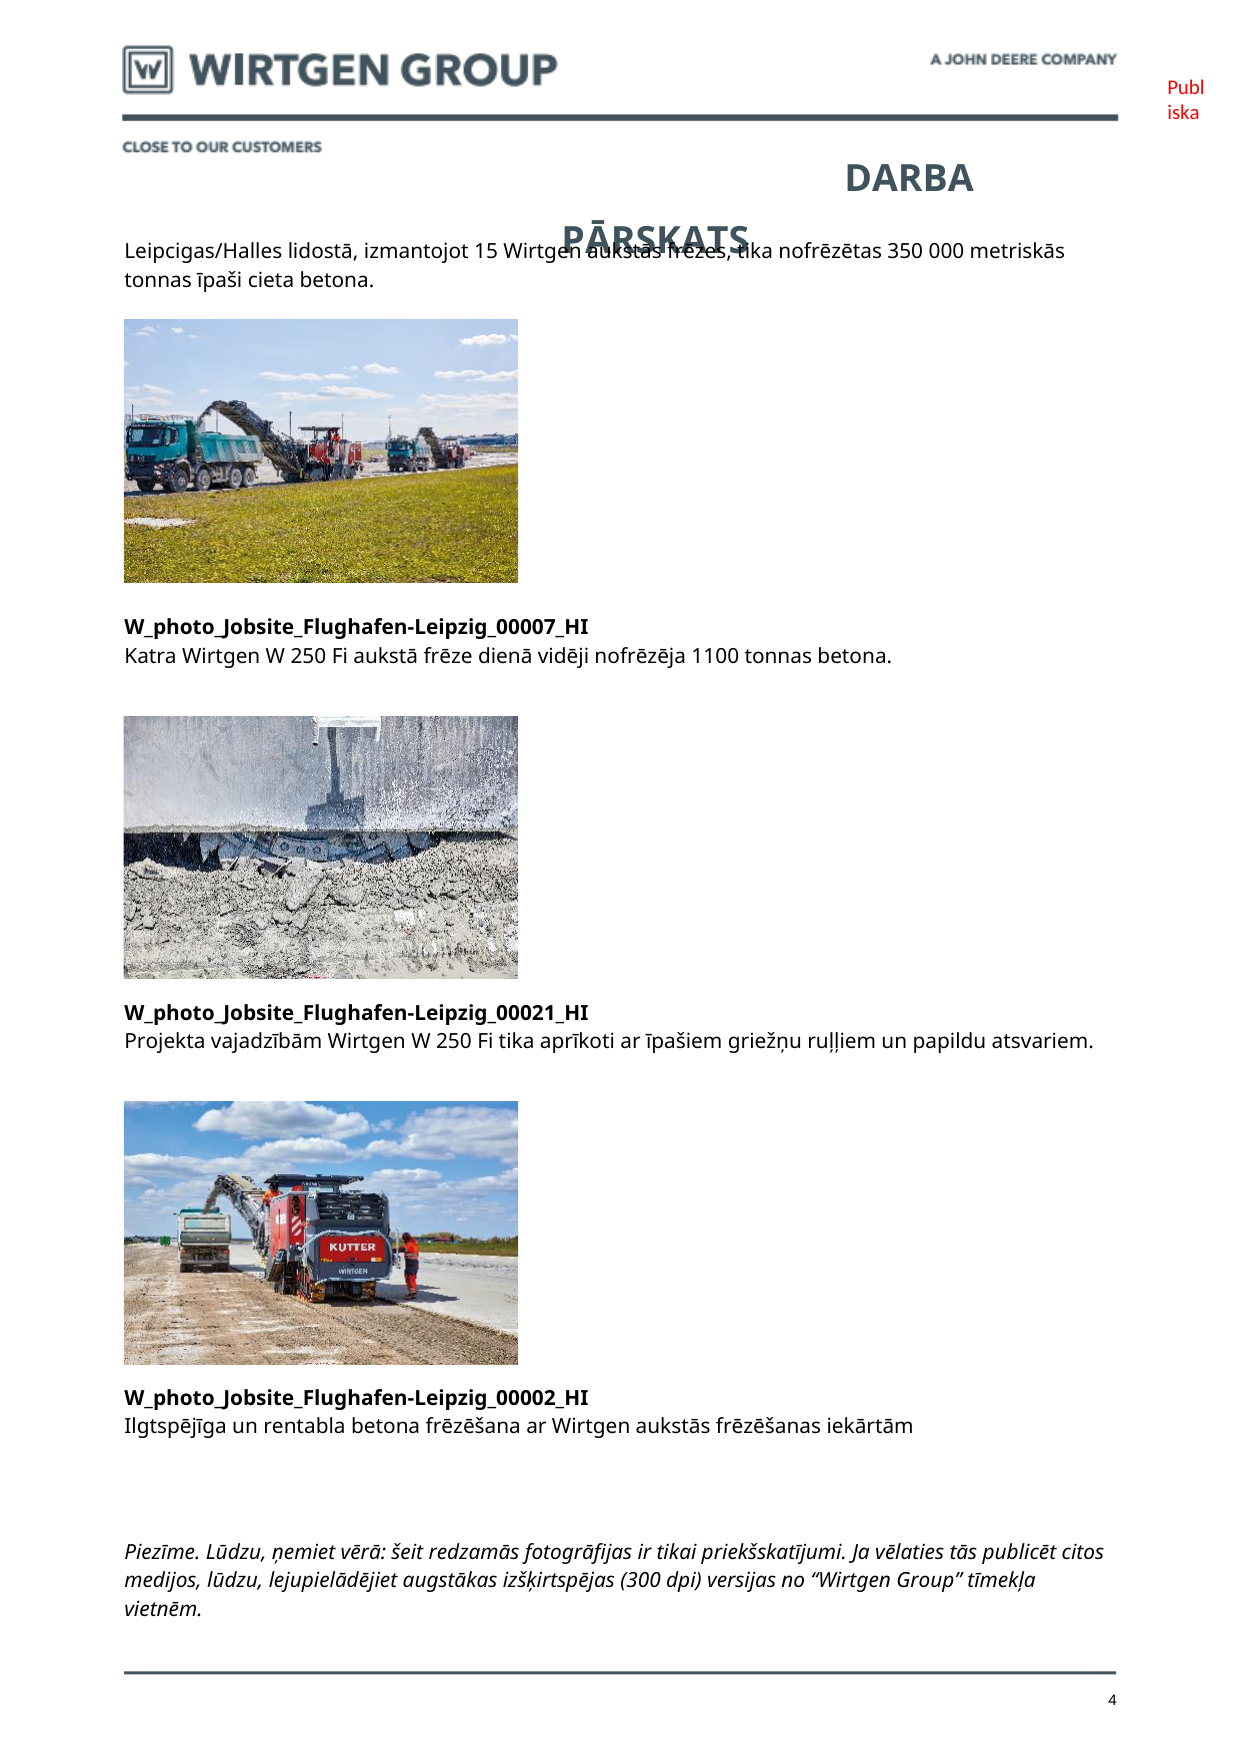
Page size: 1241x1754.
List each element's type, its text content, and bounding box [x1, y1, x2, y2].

picture [123, 319, 519, 583]
text W_photo_Jobsite_Flughafen-Leipzig_00007_HI [124, 612, 1116, 641]
picture [123, 716, 518, 979]
picture [123, 1101, 519, 1365]
text Ilgtspējīga un rentabla betona frēzēšana ar Wirtgen aukstās frēzēšanas iekārtām [124, 1411, 1116, 1440]
text Katra Wirtgen W 250 Fi aukstā frēze dienā vidēji nofrēzēja 1100 tonnas betona. [124, 641, 1116, 669]
text W_photo_Jobsite_Flughafen-Leipzig_00002_HI [124, 1383, 1116, 1411]
text Leipcigas/Halles lidostā, izmantojot 15 Wirtgen aukstās frēzes, tika nofrēzētas 350 000 metriskās tonnas īpaši cieta betona. [124, 236, 1116, 293]
text W_photo_Jobsite_Flughafen-Leipzig_00021_HI [124, 998, 1116, 1026]
text Projekta vajadzībām Wirtgen W 250 Fi tika aprīkoti ar īpašiem griežņu ruļļiem un papildu atsvariem. [124, 1026, 1116, 1054]
text Piezīme. Lūdzu, ņemiet vērā: šeit redzamās fotogrāfijas ir tikai priekšskatījumi. Ja vēlaties tās publicēt citos medijos, lūdzu, lejupielādējiet augstākas izšķirtspējas (300 dpi) versijas no “Wirtgen Group” tīmekļa vietnēm. [124, 1537, 1116, 1622]
